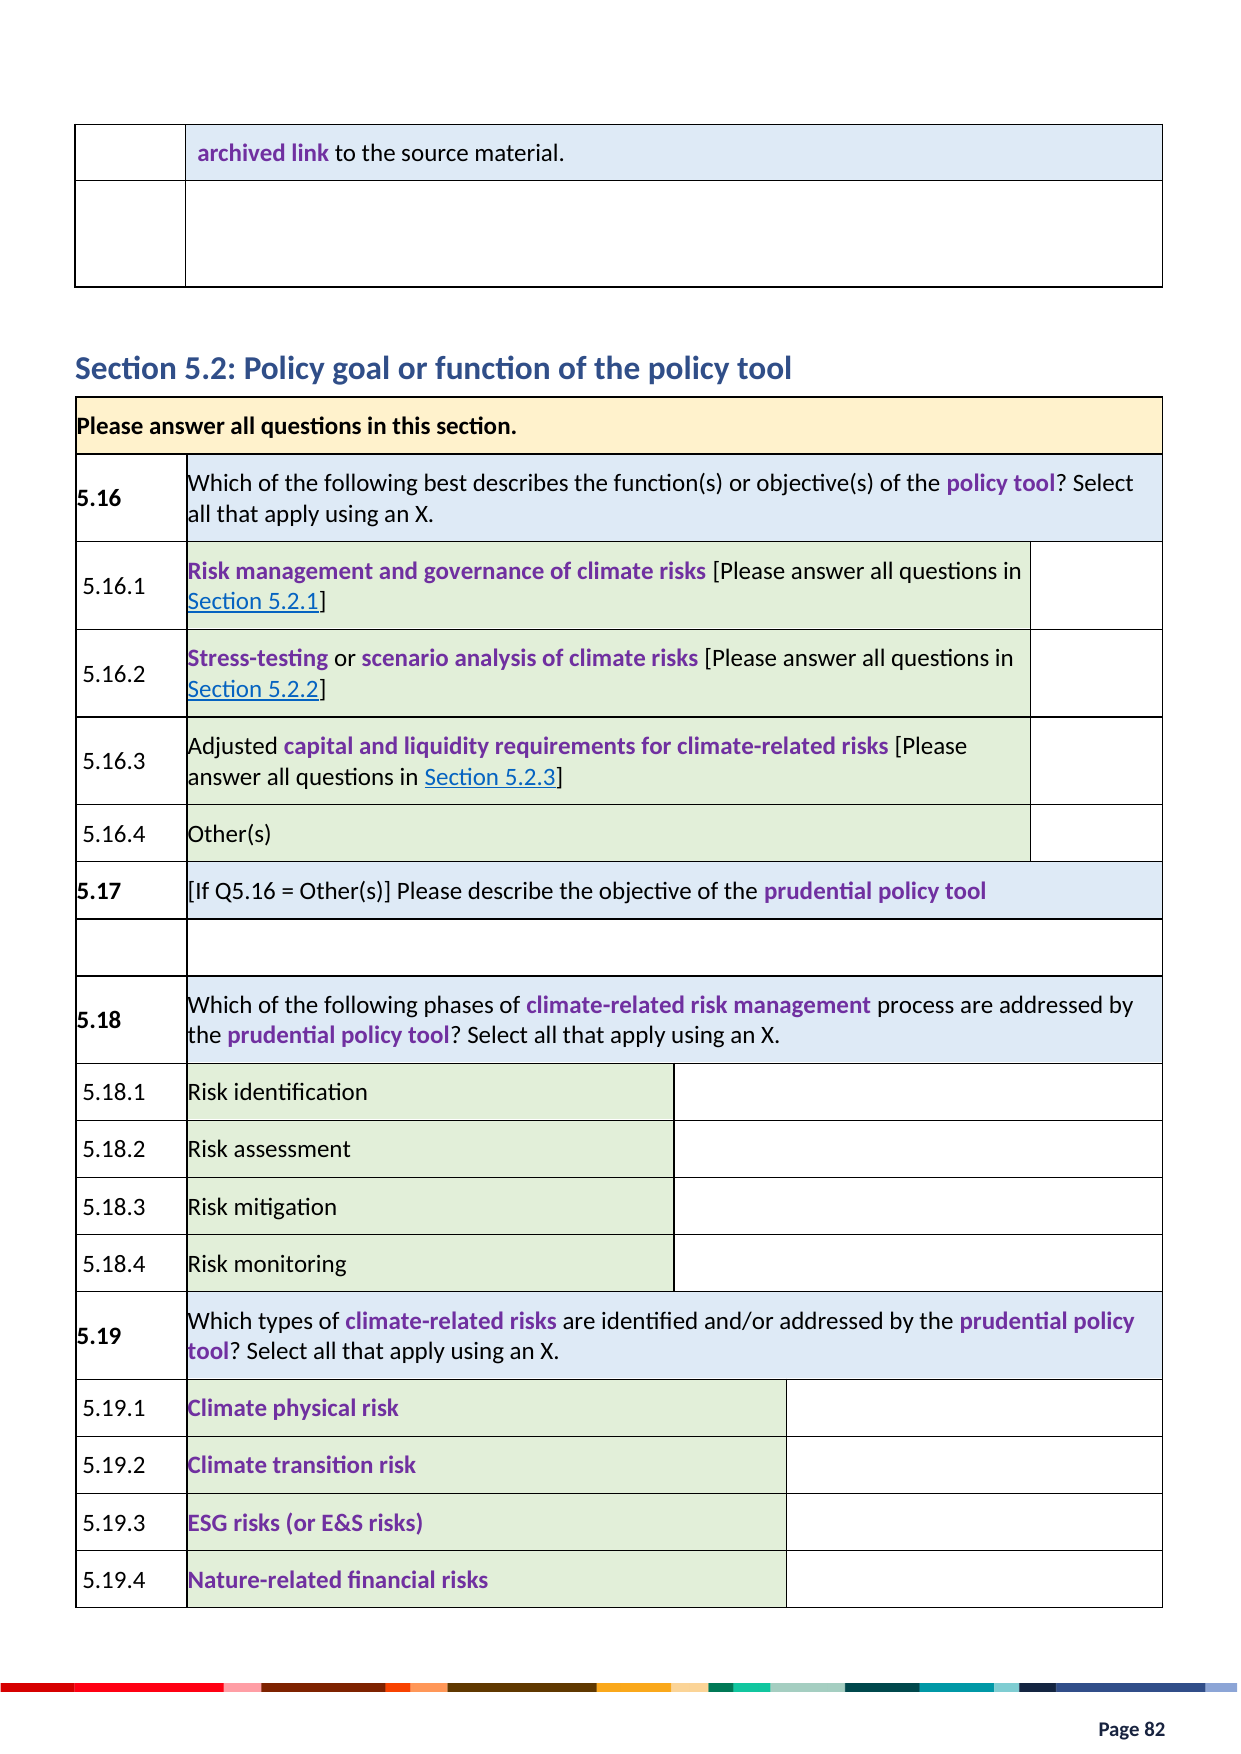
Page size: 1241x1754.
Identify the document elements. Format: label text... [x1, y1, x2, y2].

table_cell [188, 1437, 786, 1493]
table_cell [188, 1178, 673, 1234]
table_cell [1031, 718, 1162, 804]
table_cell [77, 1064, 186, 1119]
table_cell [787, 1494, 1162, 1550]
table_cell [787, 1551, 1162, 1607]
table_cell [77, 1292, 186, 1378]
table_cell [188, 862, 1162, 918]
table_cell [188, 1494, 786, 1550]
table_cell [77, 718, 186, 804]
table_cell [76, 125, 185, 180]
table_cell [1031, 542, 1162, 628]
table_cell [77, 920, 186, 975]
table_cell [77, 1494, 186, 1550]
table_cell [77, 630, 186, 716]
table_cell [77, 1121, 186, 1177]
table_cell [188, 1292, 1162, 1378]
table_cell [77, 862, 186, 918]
picture [0, 1683, 1236, 1692]
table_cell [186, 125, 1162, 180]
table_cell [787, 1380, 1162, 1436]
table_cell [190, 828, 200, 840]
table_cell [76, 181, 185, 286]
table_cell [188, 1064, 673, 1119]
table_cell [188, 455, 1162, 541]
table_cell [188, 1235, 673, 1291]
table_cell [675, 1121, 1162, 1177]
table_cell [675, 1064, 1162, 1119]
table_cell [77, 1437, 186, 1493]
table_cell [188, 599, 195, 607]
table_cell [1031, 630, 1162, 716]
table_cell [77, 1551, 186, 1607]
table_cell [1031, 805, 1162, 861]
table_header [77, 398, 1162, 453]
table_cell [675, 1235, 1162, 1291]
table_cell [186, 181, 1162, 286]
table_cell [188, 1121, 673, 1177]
subtitle Section 5.2: Policy goal or function of the policy tool [75, 347, 1165, 388]
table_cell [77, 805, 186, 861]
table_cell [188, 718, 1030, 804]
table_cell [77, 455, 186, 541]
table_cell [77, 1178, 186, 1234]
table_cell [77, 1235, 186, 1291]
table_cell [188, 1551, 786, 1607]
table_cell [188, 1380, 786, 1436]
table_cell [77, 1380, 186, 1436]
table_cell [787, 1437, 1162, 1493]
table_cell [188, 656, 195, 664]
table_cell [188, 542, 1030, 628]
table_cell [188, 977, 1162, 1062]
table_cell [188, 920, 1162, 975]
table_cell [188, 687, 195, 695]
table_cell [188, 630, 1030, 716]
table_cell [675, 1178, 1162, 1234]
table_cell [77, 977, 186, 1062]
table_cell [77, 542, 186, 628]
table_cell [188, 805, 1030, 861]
